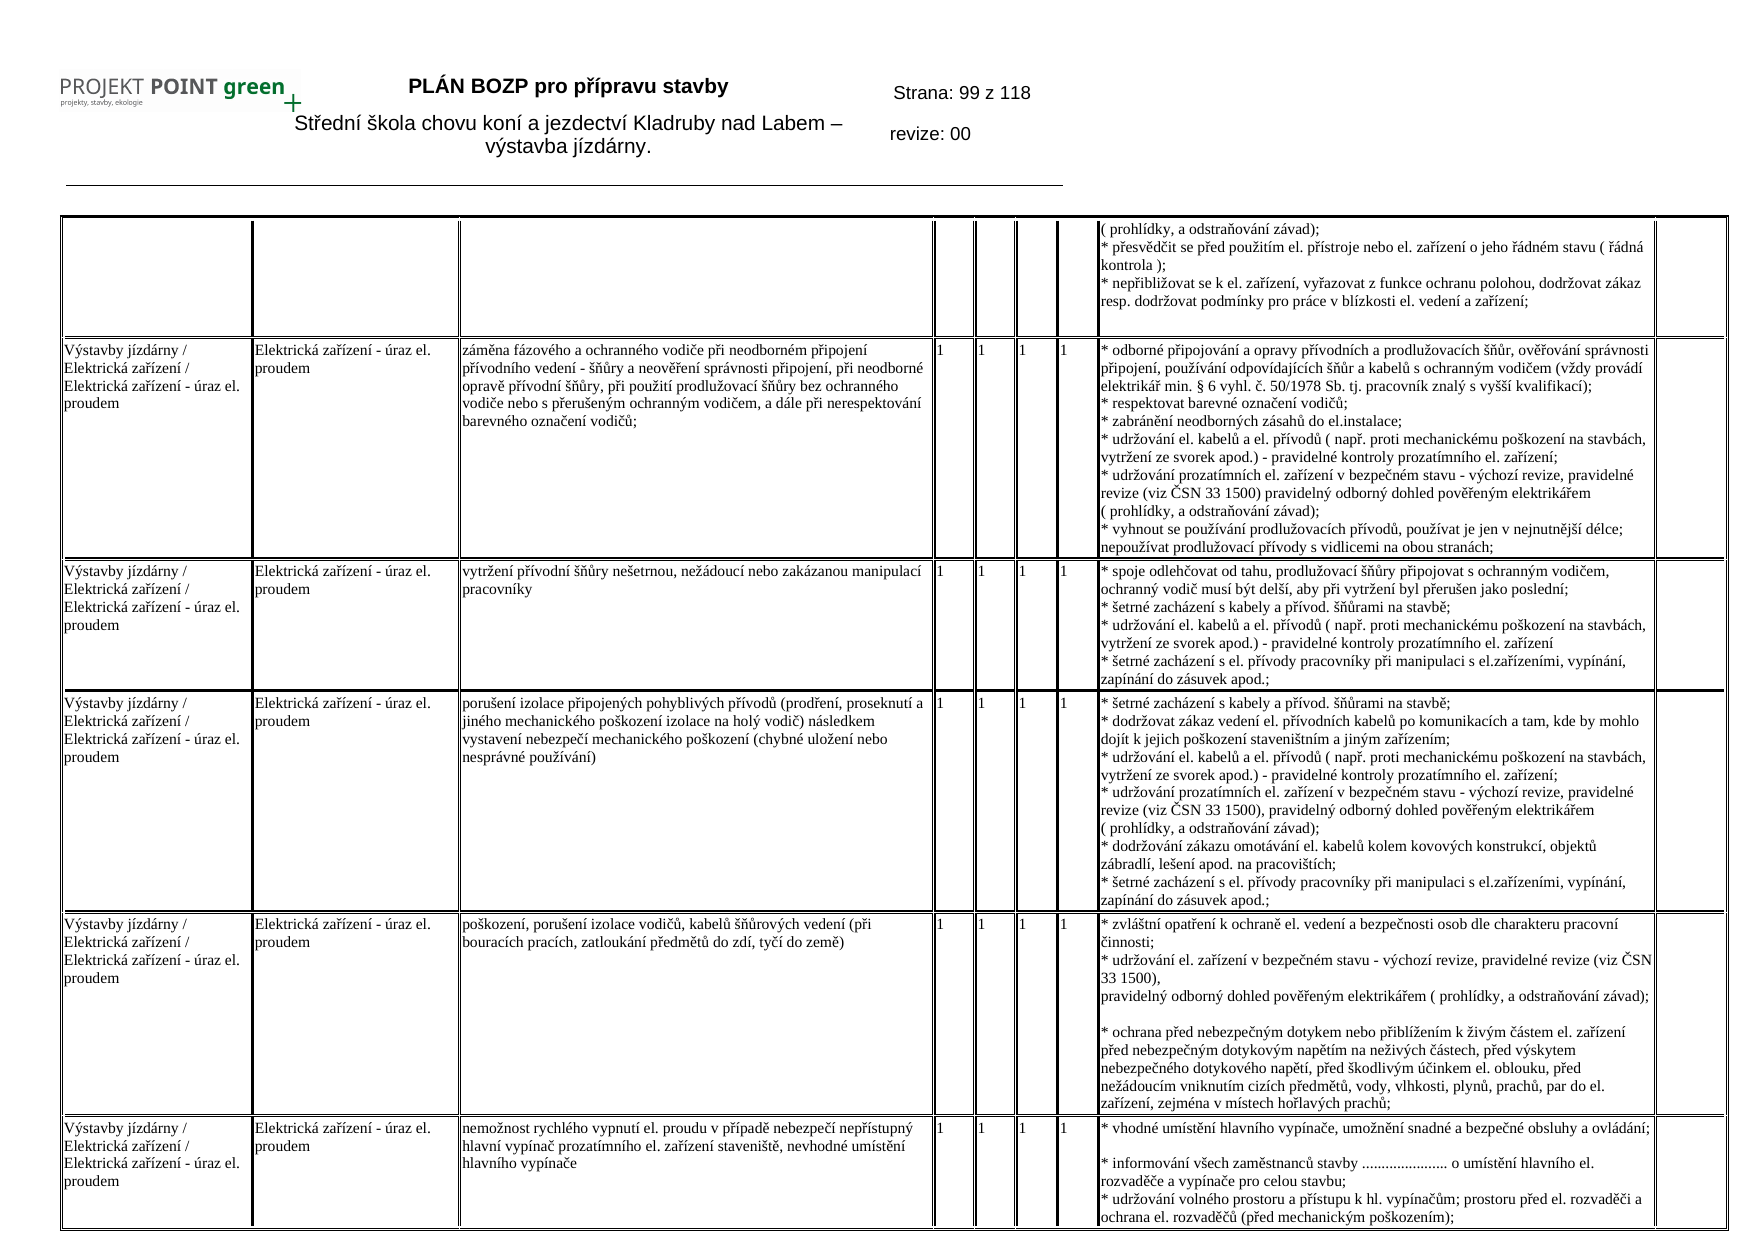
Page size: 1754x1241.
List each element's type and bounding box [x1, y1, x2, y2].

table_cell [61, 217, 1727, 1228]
picture [59, 69, 302, 112]
